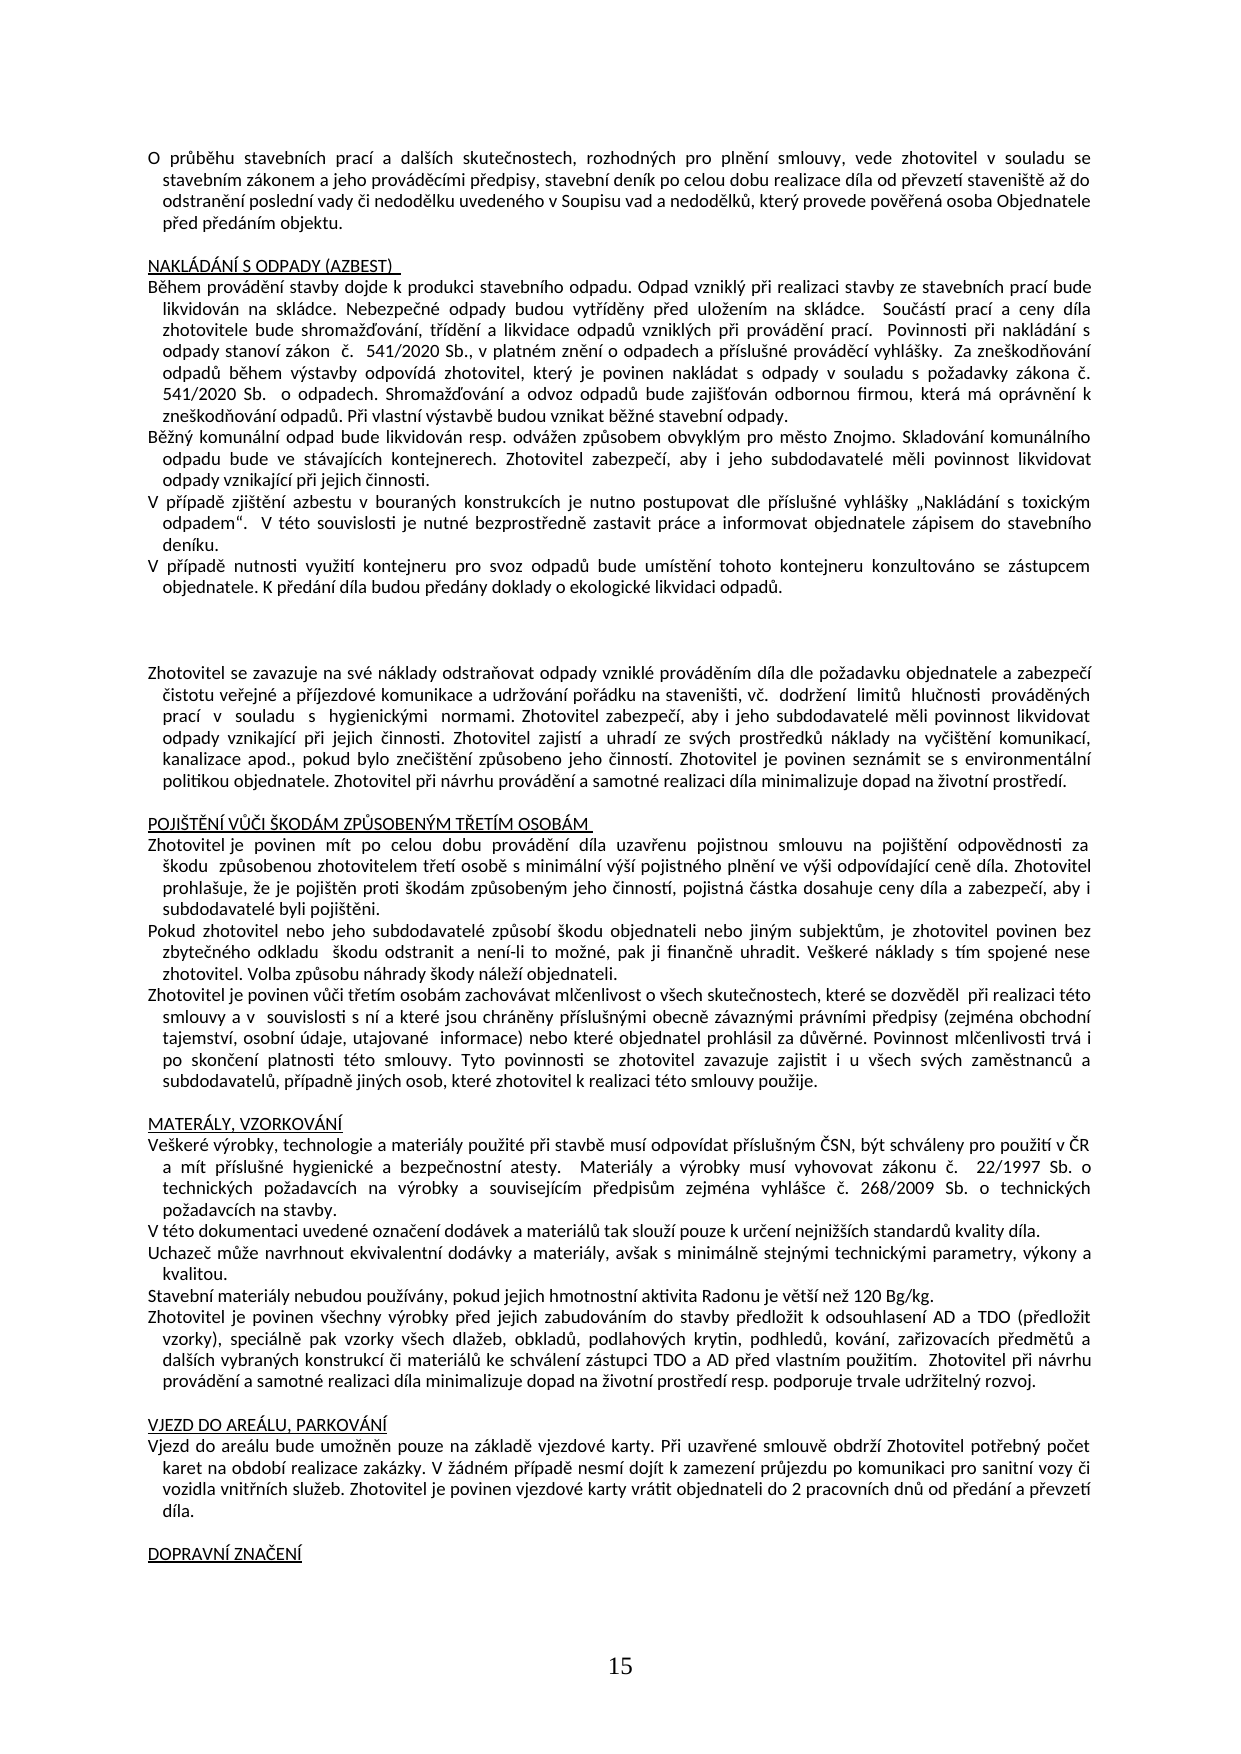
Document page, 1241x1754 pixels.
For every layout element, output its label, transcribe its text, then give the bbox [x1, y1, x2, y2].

text POJIŠTĚNÍ VŮČI ŠKODÁM ZPŮSOBENÝM TŘETÍM OSOBÁM [148, 813, 1093, 834]
text Zhotovitel je povinen všechny výrobky před jejich zabudováním do stavby předložit k odsouhlasení AD a TDO (předložit vzorky), speciálně pak vzorky všech dlažeb, obkladů, podlahových krytin, podhledů, kování, zařizovacích předmětů a dalších vybraných konstrukcí či materiálů ke schválení zástupci TDO a AD před vlastním použitím. Zhotovitel při návrhu provádění a samotné realizaci díla minimalizuje dopad na životní prostředí resp. podporuje trvale udržitelný rozvoj. [148, 1306, 1093, 1392]
text Veškeré výrobky, technologie a materiály použité při stavbě musí odpovídat příslušným ČSN, být schváleny pro použití v ČR a mít příslušné hygienické a bezpečnostní atesty. Materiály a výrobky musí vyhovovat zákonu č. 22/1997 Sb. o technických požadavcích na výrobky a souvisejícím předpisům zejména vyhlášce č. 268/2009 Sb. o technických požadavcích na stavby. [148, 1135, 1093, 1221]
text VJEZD DO AREÁLU, PARKOVÁNÍ [148, 1414, 1093, 1436]
text Zhotovitel je povinen vůči třetím osobám zachovávat mlčenlivost o všech skutečnostech, které se dozvěděl při realizaci této smlouvy a v souvislosti s ní a které jsou chráněny příslušnými obecně závaznými právními předpisy (zejména obchodní tajemství, osobní údaje, utajované informace) nebo které objednatel prohlásil za důvěrné. Povinnost mlčenlivosti trvá i po skončení platnosti této smlouvy. Tyto povinnosti se zhotovitel zavazuje zajistit i u všech svých zaměstnanců a subdodavatelů, případně jiných osob, které zhotovitel k realizaci této smlouvy použije. [148, 984, 1093, 1092]
text Stavební materiály nebudou používány, pokud jejich hmotnostní aktivita Radonu je větší než 120 Bg/kg. [148, 1285, 1093, 1306]
text Vjezd do areálu bude umožněn pouze na základě vjezdové karty. Při uzavřené smlouvě obdrží Zhotovitel potřebný počet karet na období realizace zakázky. V žádném případě nesmí dojít k zamezení průjezdu po komunikaci pro sanitní vozy či vozidla vnitřních služeb. Zhotovitel je povinen vjezdové karty vrátit objednateli do 2 pracovních dnů od předání a převzetí díla. [148, 1436, 1093, 1521]
text V této dokumentaci uvedené označení dodávek a materiálů tak slouží pouze k určení nejnižších standardů kvality díla. [148, 1221, 1093, 1242]
text Zhotovitel se zavazuje na své náklady odstraňovat odpady vzniklé prováděním díla dle požadavku objednatele a zabezpečí čistotu veřejné a příjezdové komunikace a udržování pořádku na staveništi, vč. dodržení limitů hlučnosti prováděných prací v souladu s hygienickými normami. Zhotovitel zabezpečí, aby i jeho subdodavatelé měli povinnost likvidovat odpady vznikající při jejich činnosti. Zhotovitel zajistí a uhradí ze svých prostředků náklady na vyčištění komunikací, kanalizace apod., pokud bylo znečištění způsobeno jeho činností. Zhotovitel je povinen seznámit se s environmentální politikou objednatele. Zhotovitel při návrhu provádění a samotné realizaci díla minimalizuje dopad na životní prostředí. [148, 663, 1093, 791]
text Běžný komunální odpad bude likvidován resp. odvážen způsobem obvyklým pro město Znojmo. Skladování komunálního odpadu bude ve stávajících kontejnerech. Zhotovitel zabezpečí, aby i jeho subdodavatelé měli povinnost likvidovat odpady vznikající při jejich činnosti. [148, 427, 1093, 491]
text O průběhu stavebních prací a dalších skutečnostech, rozhodných pro plnění smlouvy, vede zhotovitel v souladu se stavebním zákonem a jeho prováděcími předpisy, stavební deník po celou dobu realizace díla od převzetí staveniště až do odstranění poslední vady či nedodělku uvedeného v Soupisu vad a nedodělků, který provede pověřená osoba Objednatele před předáním objektu. [148, 148, 1093, 233]
text V případě zjištění azbestu v bouraných konstrukcích je nutno postupovat dle příslušné vyhlášky „Nakládání s toxickým odpadem“. V této souvislosti je nutné bezprostředně zastavit práce a informovat objednatele zápisem do stavebního deníku. [148, 491, 1093, 555]
text V případě nutnosti využití kontejneru pro svoz odpadů bude umístění tohoto kontejneru konzultováno se zástupcem objednatele. K předání díla budou předány doklady o ekologické likvidaci odpadů. [148, 555, 1093, 598]
text DOPRAVNÍ ZNAČENÍ [148, 1543, 1093, 1564]
text Zhotovitel je povinen mít po celou dobu provádění díla uzavřenu pojistnou smlouvu na pojištění odpovědnosti za škodu způsobenou zhotovitelem třetí osobě s minimální výší pojistného plnění ve výši odpovídající ceně díla. Zhotovitel prohlašuje, že je pojištěn proti škodám způsobeným jeho činností, pojistná částka dosahuje ceny díla a zabezpečí, aby i subdodavatelé byli pojištěni. [148, 834, 1093, 920]
text MATERÁLY, VZORKOVÁNÍ [148, 1113, 1093, 1135]
text Pokud zhotovitel nebo jeho subdodavatelé způsobí škodu objednateli nebo jiným subjektům, je zhotovitel povinen bez zbytečného odkladu škodu odstranit a není-li to možné, pak ji finančně uhradit. Veškeré náklady s tím spojené nese zhotovitel. Volba způsobu náhrady škody náleží objednateli. [148, 920, 1093, 984]
text Během provádění stavby dojde k produkci stavebního odpadu. Odpad vzniklý při realizaci stavby ze stavebních prací bude likvidován na skládce. Nebezpečné odpady budou vytříděny před uložením na skládce. Součástí prací a ceny díla zhotovitele bude shromažďování, třídění a likvidace odpadů vzniklých při provádění prací. Povinnosti při nakládání s odpady stanoví zákon č. 541/2020 Sb., v platném znění o odpadech a příslušné prováděcí vyhlášky. Za zneškodňování odpadů během výstavby odpovídá zhotovitel, který je povinen nakládat s odpady v souladu s požadavky zákona č. 541/2020 Sb. o odpadech. Shromažďování a odvoz odpadů bude zajišťován odbornou firmou, která má oprávnění k zneškodňování odpadů. Při vlastní výstavbě budou vznikat běžné stavební odpady. [148, 276, 1093, 427]
text NAKLÁDÁNÍ S ODPADY (AZBEST) [148, 255, 1093, 276]
text Uchazeč může navrhnout ekvivalentní dodávky a materiály, avšak s minimálně stejnými technickými parametry, výkony a kvalitou. [148, 1242, 1093, 1285]
